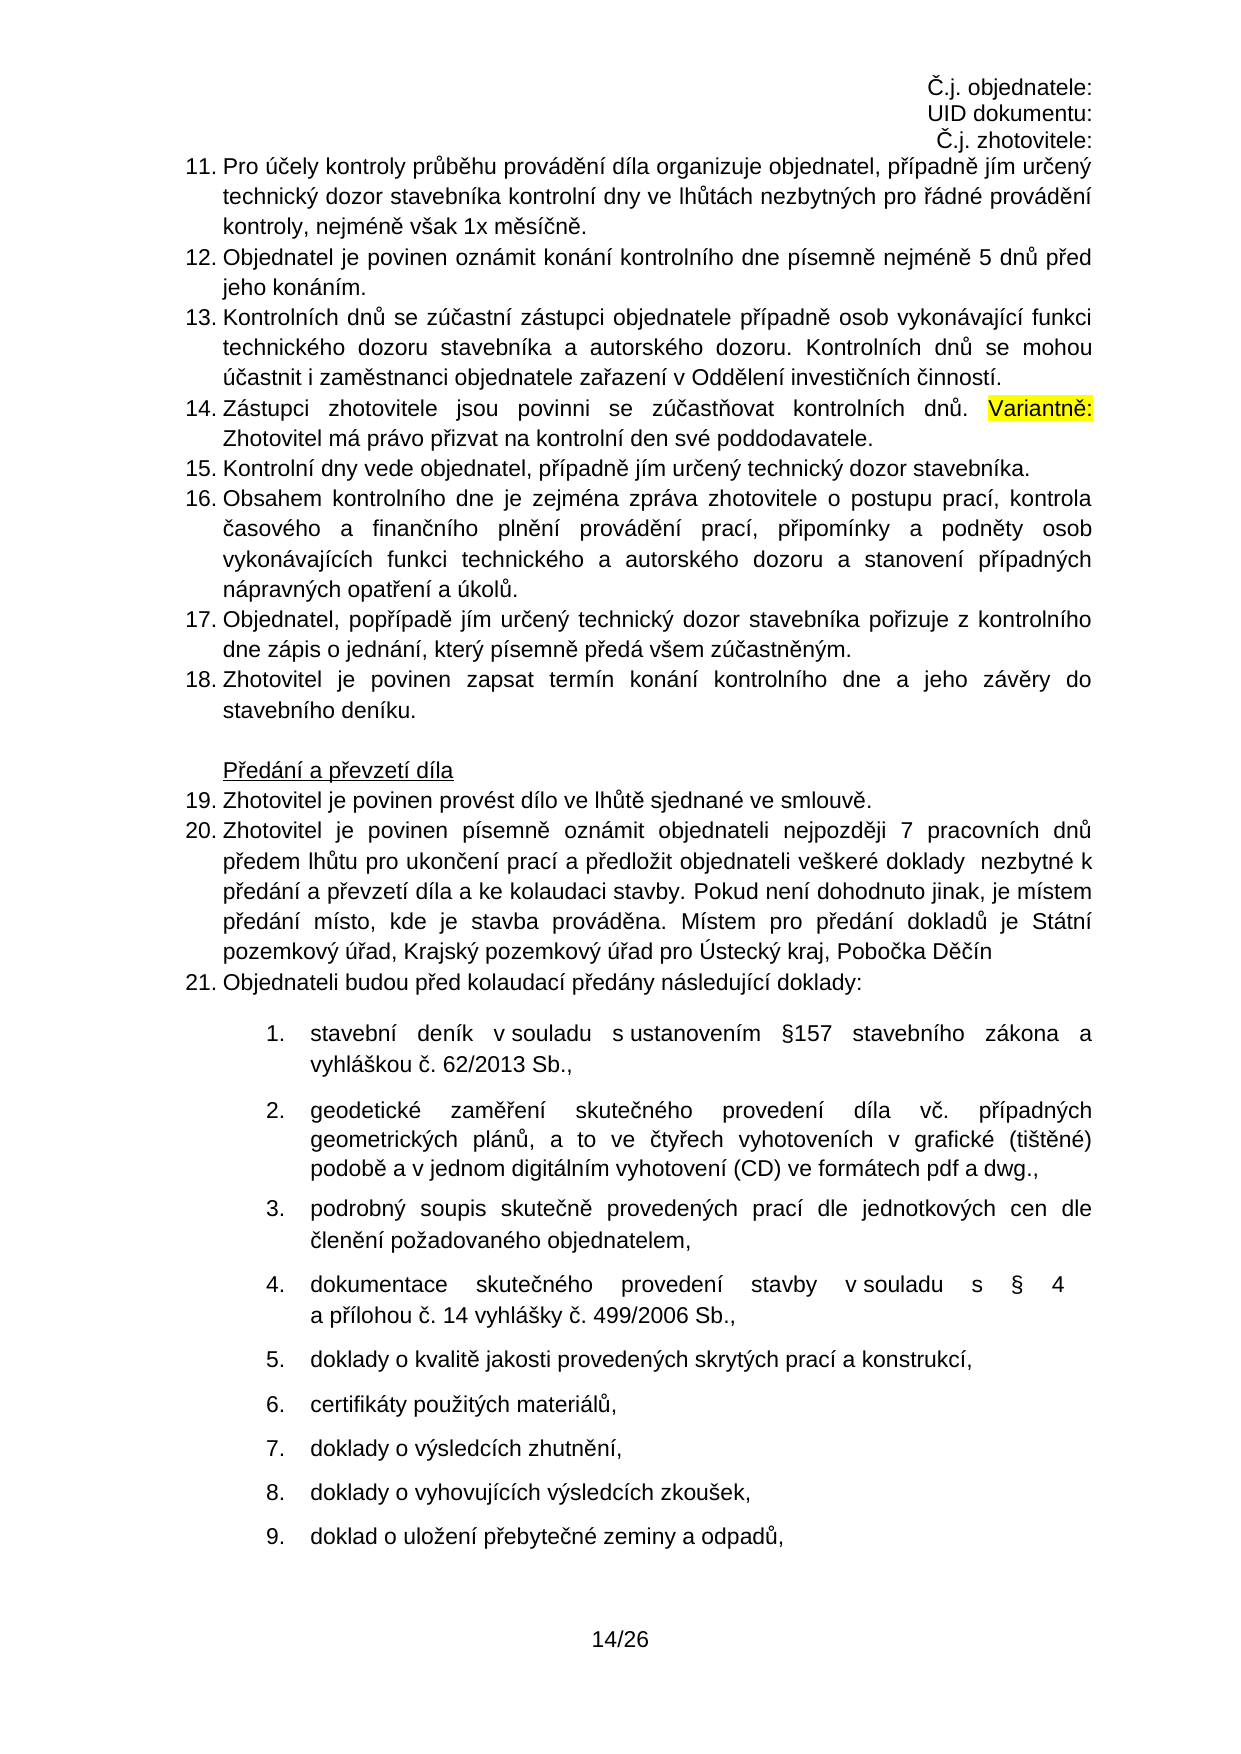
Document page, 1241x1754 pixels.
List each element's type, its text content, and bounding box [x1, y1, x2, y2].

list Obsahem kontrolního dne je zejména zpráva zhotovitele o postupu prací, kontrola časového a finančního plnění provádění prací, připomínky a podněty osob vykonávajících funkci technického a autorského dozoru a stanovení případných nápravných opatření a úkolů. [185, 485, 1092, 602]
list Zhotovitel je povinen zapsat termín konání kontrolního dne a jeho závěry do stavebního deníku. [185, 666, 1092, 723]
list geodetické zaměření skutečného provedení díla vč. případných geometrických plánů, a to ve čtyřech vyhotoveních v grafické (tištěné) podobě a v jednom digitálním vyhotovení (CD) ve formátech pdf a dwg., [266, 1095, 1092, 1183]
list Kontrolních dnů se zúčastní zástupci objednatele případně osob vykonávající funkci technického dozoru stavebníka a autorského dozoru. Kontrolních dnů se mohou účastnit i zaměstnanci objednatele zařazení v Oddělení investičních činností. [185, 304, 1092, 391]
list Zástupci zhotovitele jsou povinni se zúčastňovat kontrolních dnů. Variantně: Zhotovitel má právo přizvat na kontrolní den své poddodavatele. [185, 394, 1092, 451]
list Objednateli budou před kolaudací předány následující doklady: [185, 968, 1092, 995]
list doklady o vyhovujících výsledcích zkoušek, [266, 1479, 1092, 1505]
list Objednatel, popřípadě jím určený technický dozor stavebníka pořizuje z kontrolního dne zápis o jednání, který písemně předá všem zúčastněným. [185, 606, 1092, 663]
list Objednatel je povinen oznámit konání kontrolního dne písemně nejméně 5 dnů před jeho konáním. [185, 243, 1092, 300]
list certifikáty použitých materiálů, [266, 1391, 1092, 1417]
list Zhotovitel je povinen písemně oznámit objednateli nejpozději 7 pracovních dnů předem lhůtu pro ukončení prací a předložit objednateli veškeré doklady nezbytné k předání a převzetí díla a ke kolaudaci stavby. Pokud není dohodnuto jinak, je místem předání místo, kde je stavba prováděna. Místem pro předání dokladů je Státní pozemkový úřad, Krajský pozemkový úřad pro Ústecký kraj, Pobočka Děčín [185, 817, 1092, 965]
list Kontrolní dny vede objednatel, případně jím určený technický dozor stavebníka. [185, 455, 1092, 481]
list Předání a převzetí díla [223, 757, 1092, 783]
list doklady o výsledcích zhutnění, [266, 1434, 1092, 1461]
list stavební deník v souladu s ustanovením §157 stavebního zákona a vyhláškou č. 62/2013 Sb., [266, 1019, 1092, 1077]
list Pro účely kontroly průběhu provádění díla organizuje objednatel, případně jím určený technický dozor stavebníka kontrolní dny ve lhůtách nezbytných pro řádné provádění kontroly, nejméně však 1x měsíčně. [185, 153, 1092, 240]
list doklady o kvalitě jakosti provedených skrytých prací a konstrukcí, [266, 1346, 1092, 1373]
list doklad o uložení přebytečné zeminy a odpadů, [266, 1523, 1092, 1549]
list dokumentace skutečného provedení stavby v souladu s § 4 a přílohou č. 14 vyhlášky č. 499/2006 Sb., [266, 1271, 1092, 1329]
list podrobný soupis skutečně provedených prací dle jednotkových cen dle členění požadovaného objednatelem, [266, 1195, 1092, 1253]
list Zhotovitel je povinen provést dílo ve lhůtě sjednané ve smlouvě. [185, 787, 1092, 814]
